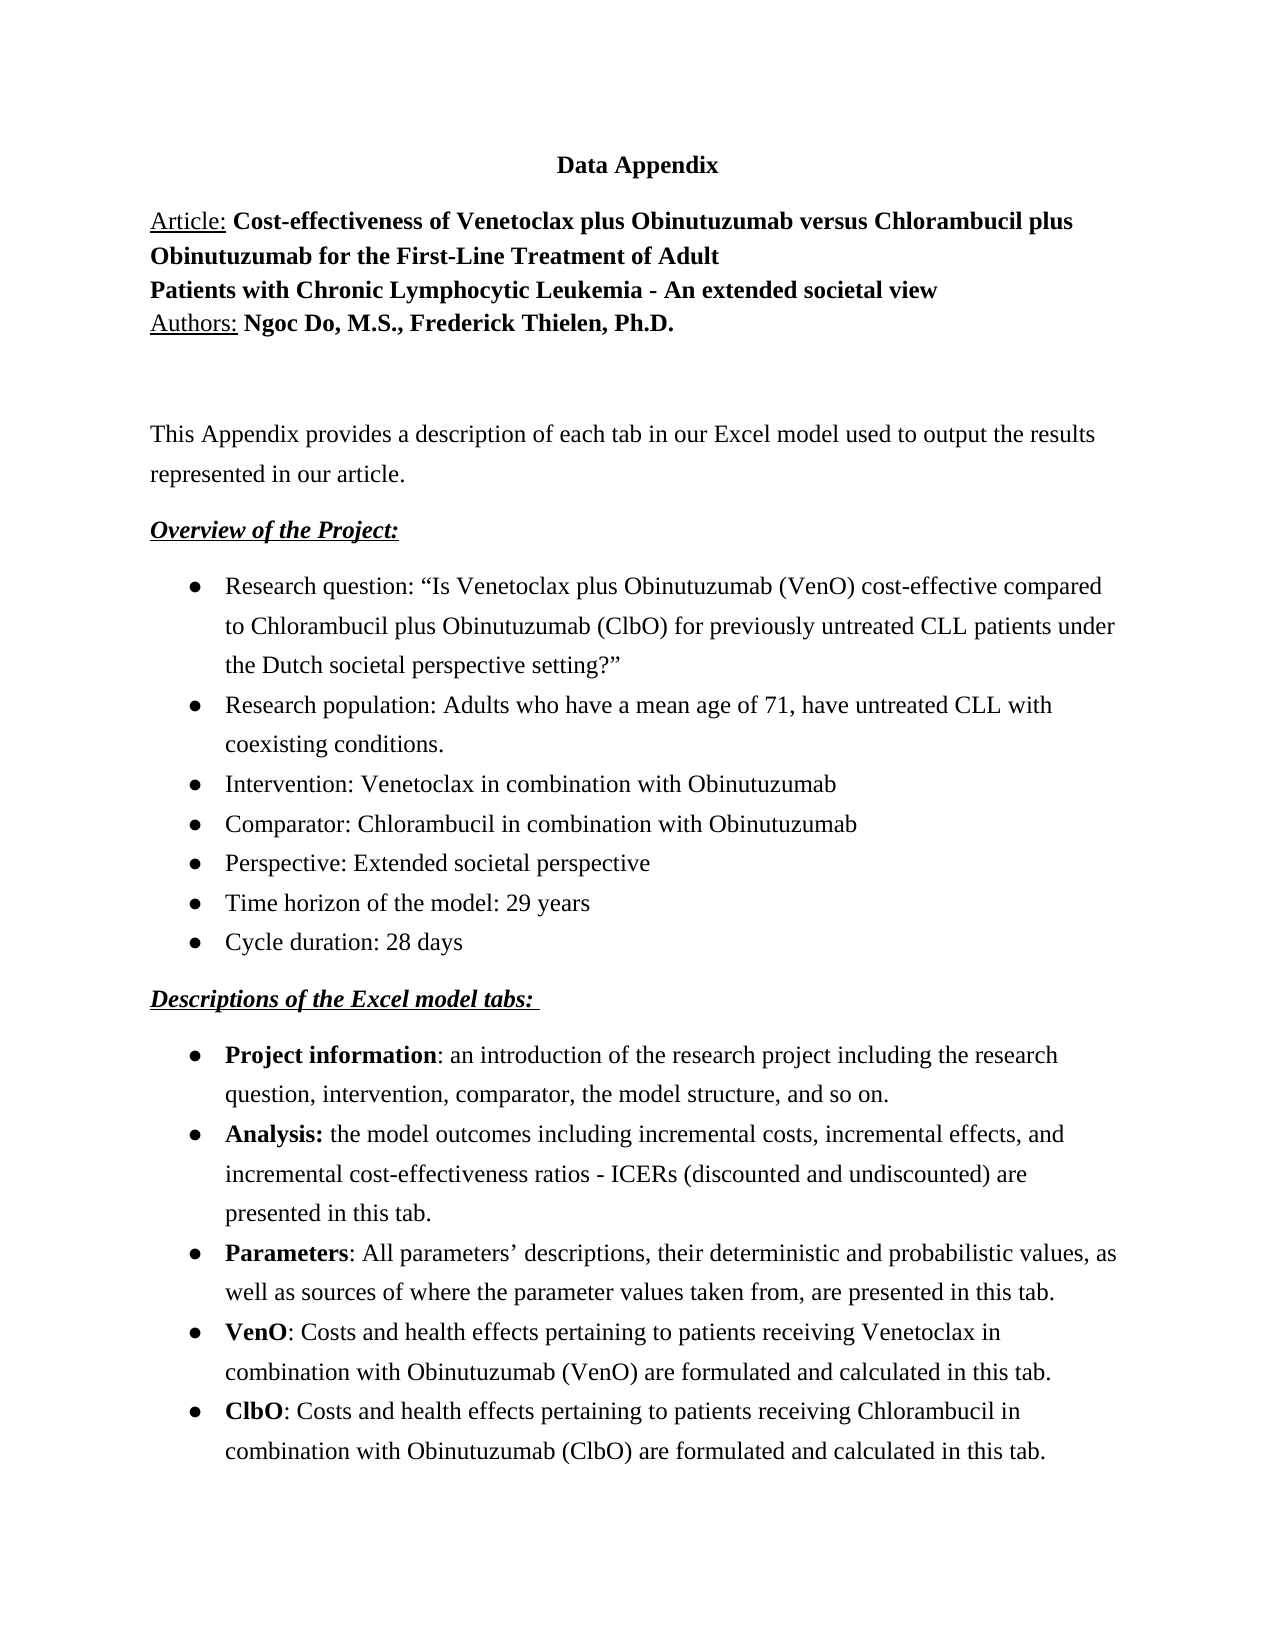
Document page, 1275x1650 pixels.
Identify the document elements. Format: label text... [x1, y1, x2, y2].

text Descriptions of the Excel model tabs: [150, 984, 1125, 1012]
list Research question: “Is Venetoclax plus Obinutuzumab (VenO) cost-effective compared to Chlorambucil plus Obinutuzumab (ClbO) for previously untreated CLL patients under the Dutch societal perspective setting?” [187, 571, 1125, 679]
text Patients with Chronic Lymphocytic Leukemia - An extended societal view [150, 275, 1125, 304]
text Article: Cost-effectiveness of Venetoclax plus Obinutuzumab versus Chlorambucil plus Obinutuzumab for the First-Line Treatment of Adult [150, 206, 1125, 269]
text Data Appendix [150, 150, 1125, 179]
text Authors: Ngoc Do, M.S., Frederick Thielen, Ph.D. [150, 308, 1125, 337]
list Cycle duration: 28 days [187, 927, 1125, 956]
list Research population: Adults who have a mean age of 71, have untreated CLL with coexisting conditions. [187, 690, 1125, 758]
list Parameters: All parameters’ descriptions, their deterministic and probabilistic values, as well as sources of where the parameter values taken from, are presented in this tab. [187, 1238, 1125, 1306]
list Project information: an introduction of the research project including the research question, intervention, comparator, the model structure, and so on. [187, 1040, 1125, 1108]
list Time horizon of the model: 29 years [187, 888, 1125, 917]
list Intervention: Venetoclax in combination with Obinutuzumab [187, 769, 1125, 798]
list Comparator: Chlorambucil in combination with Obinutuzumab [187, 809, 1125, 837]
list VenO: Costs and health effects pertaining to patients receiving Venetoclax in combination with Obinutuzumab (VenO) are formulated and calculated in this tab. [187, 1317, 1125, 1385]
list Perspective: Extended societal perspective [187, 848, 1125, 877]
list Analysis: the model outcomes including incremental costs, incremental effects, and incremental cost-effectiveness ratios - ICERs (discounted and undiscounted) are presented in this tab. [187, 1119, 1125, 1227]
text This Appendix provides a description of each tab in our Excel model used to output the results represented in our article. [150, 419, 1125, 487]
text Overview of the Project: [150, 515, 1125, 544]
list ClbO: Costs and health effects pertaining to patients receiving Chlorambucil in combination with Obinutuzumab (ClbO) are formulated and calculated in this tab. [187, 1396, 1125, 1464]
